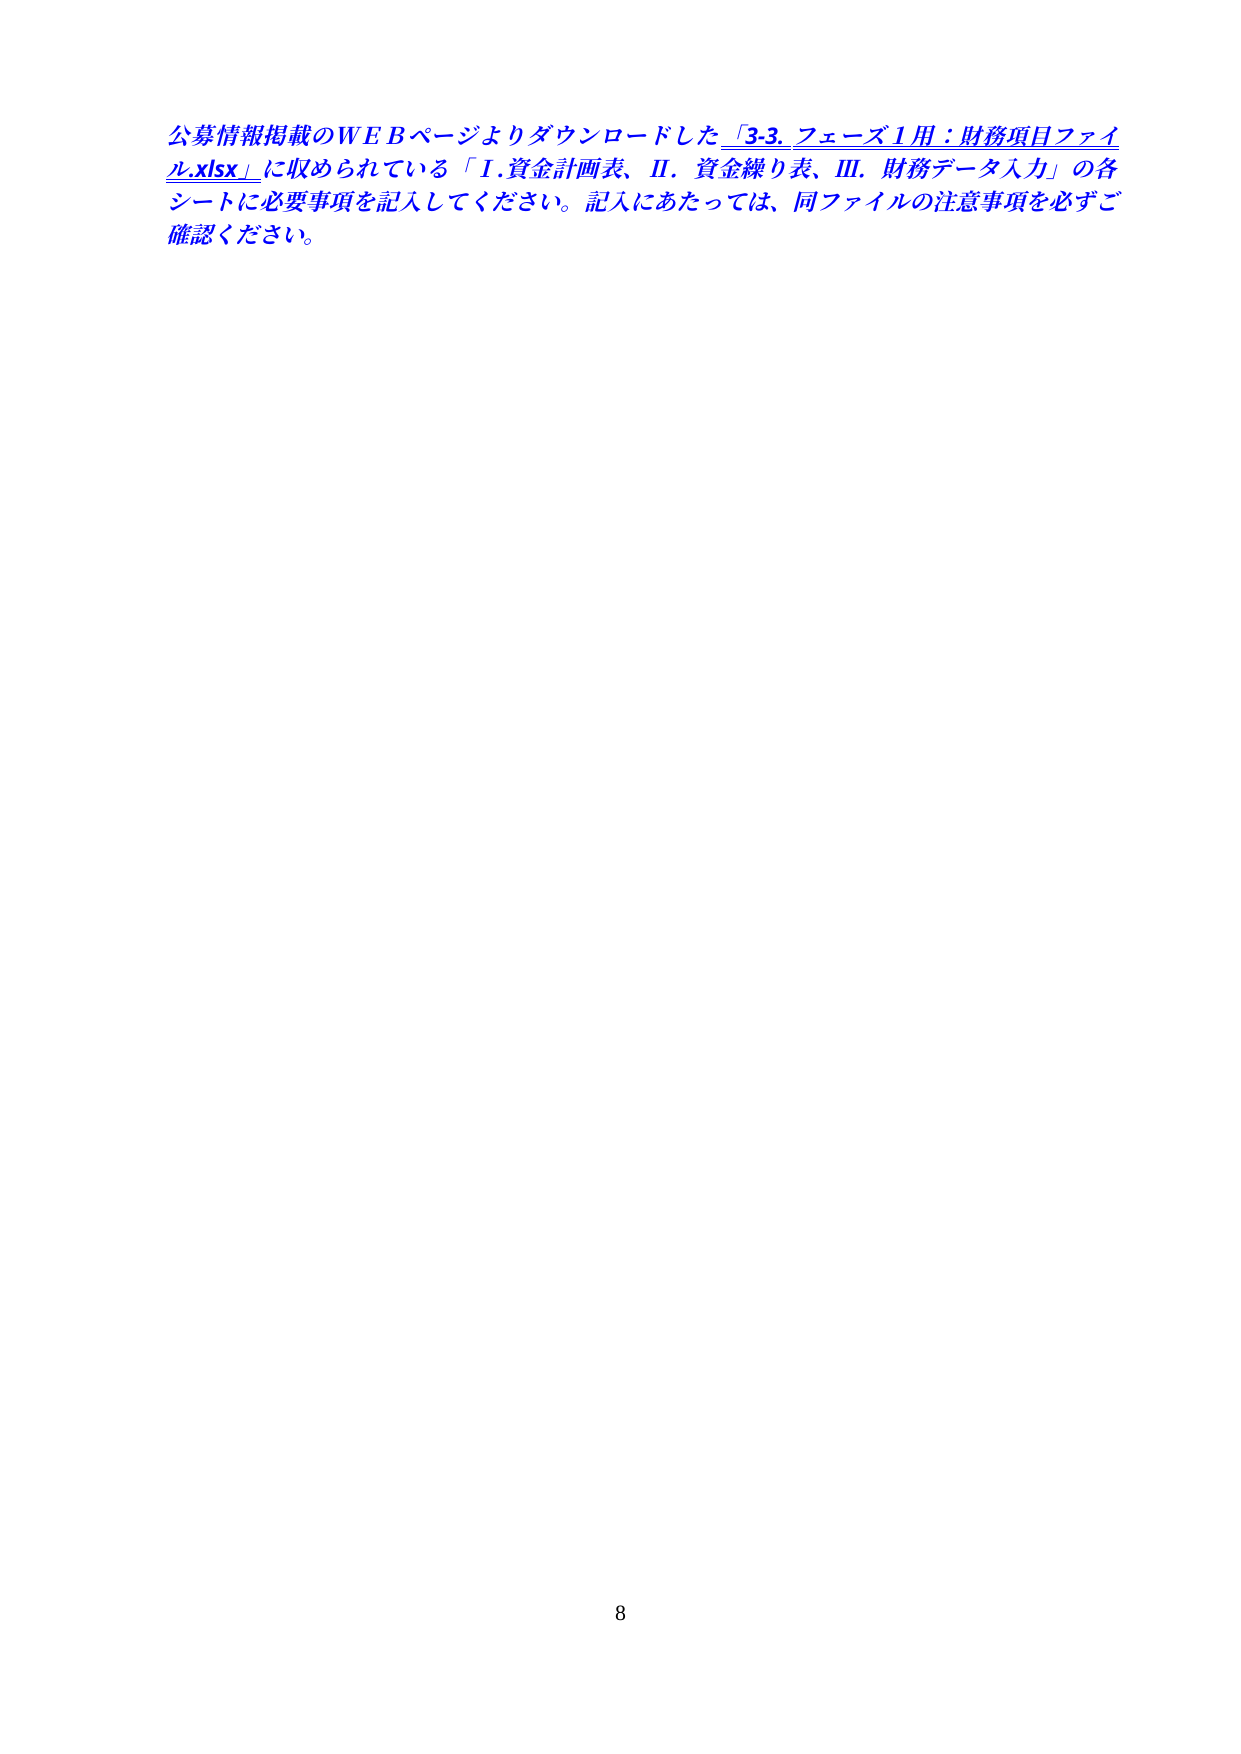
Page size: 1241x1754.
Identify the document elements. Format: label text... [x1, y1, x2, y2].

text 公募情報掲載のＷＥＢページよりダウンロードした「3-3. フェーズ１用：財務項目ファイル.xlsx」に収められている「Ⅰ.資金計画表、Ⅱ．資金繰り表、Ⅲ．財務データ入力」の各シートに必要事項を記入してください。記入にあたっては、同ファイルの注意事項を必ずご確認ください。 [166, 118, 1122, 250]
